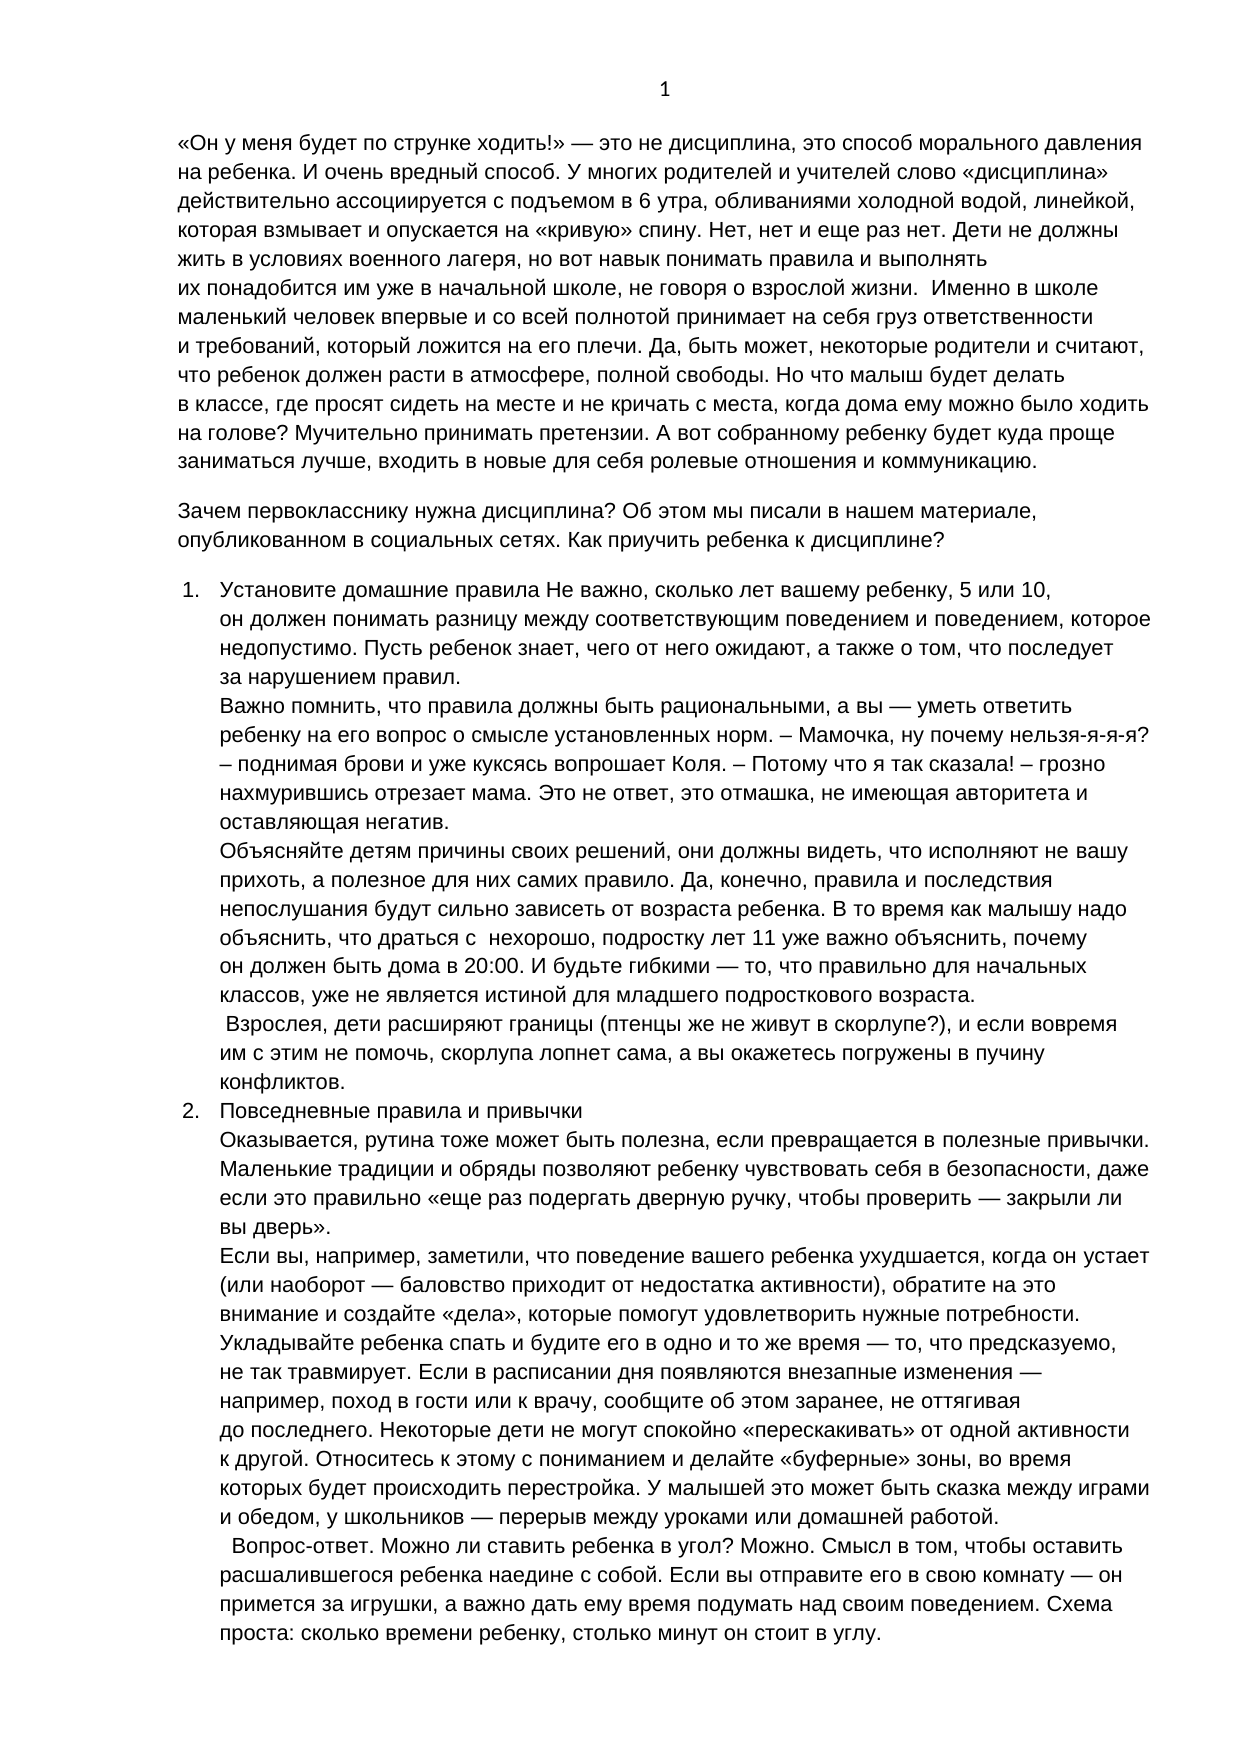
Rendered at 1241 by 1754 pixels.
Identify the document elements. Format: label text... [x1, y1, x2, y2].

list Если вы, например, заметили, что поведение вашего ребенка ухудшается, когда он устает (или наоборот — баловство приходит от недостатка активности), обратите на это внимание и создайте «дела», которые помогут удовлетворить нужные потребности. Укладывайте ребенка спать и будите его в одно и то же время — то, что предсказуемо, не так травмирует. Если в расписании дня появляются внезапные изменения — например, поход в гости или к врачу, сообщите об этом заранее, не оттягивая до последнего. Некоторые дети не могут спокойно «перескакивать» от одной активности к другой. Относитесь к этому с пониманием и делайте «буферные» зоны, во время которых будет происходить перестройка. У малышей это может быть сказка между играми и обедом, у школьников — перерыв между уроками или домашней работой. [219, 1243, 1152, 1529]
text Зачем первокласснику нужна дисциплина? Об этом мы писали в нашем материале, опубликованном в социальных сетях. Как приучить ребенка к дисциплине? [177, 498, 1152, 552]
list Объясняйте детям причины своих решений, они должны видеть, что исполняют не вашу прихоть, а полезное для них самих правило. Да, конечно, правила и последствия непослушания будут сильно зависеть от возраста ребенка. В то время как малышу надо объяснить, что драться с нехорошо, подростку лет 11 уже важно объяснить, почему он должен быть дома в 20:00. И будьте гибкими — то, что правильно для начальных классов, уже не является истиной для младшего подросткового возраста. [219, 838, 1152, 1008]
list Вопрос-ответ. Можно ли ставить ребенка в угол? Можно. Смысл в том, чтобы оставить расшалившегося ребенка наедине с собой. Если вы отправите его в свою комнату — он примется за игрушки, а важно дать ему время подумать над своим поведением. Схема проста: сколько времени ребенку, столько минут он стоит в углу. [219, 1533, 1152, 1645]
list Установите домашние правила Не важно, сколько лет вашему ребенку, 5 или 10, он должен понимать разницу между соответствующим поведением и поведением, которое недопустимо. Пусть ребенок знает, чего от него ожидают, а также о том, что последует за нарушением правил. [182, 577, 1152, 689]
list Оказывается, рутина тоже может быть полезна, если превращается в полезные привычки. Маленькие традиции и обряды позволяют ребенку чувствовать себя в безопасности, даже если это правильно «еще раз подергать дверную ручку, чтобы проверить — закрыли ли вы дверь». [219, 1127, 1152, 1239]
list Важно помнить, что правила должны быть рациональными, а вы — уметь ответить ребенку на его вопрос о смысле установленных норм. – Мамочка, ну почему нельзя-я-я-я? – поднимая брови и уже куксясь вопрошает Коля. – Потому что я так сказала! – грозно нахмурившись отрезает мама. Это не ответ, это отмашка, не имеющая авторитета и оставляющая негатив. [219, 693, 1152, 834]
list Повседневные правила и привычки [182, 1098, 1152, 1123]
list Взрослея, дети расширяют границы (птенцы же не живут в скорлупе?), и если вовремя им с этим не помочь, скорлупа лопнет сама, а вы окажетесь погружены в пучину конфликтов. [219, 1011, 1152, 1094]
text «Он у меня будет по струнке ходить!» — это не дисциплина, это способ морального давления на ребенка. И очень вредный способ. У многих родителей и учителей слово «дисциплина» действительно ассоциируется с подъемом в 6 утра, обливаниями холодной водой, линейкой, которая взмывает и опускается на «кривую» спину. Нет, нет и еще раз нет. Дети не должны жить в условиях военного лагеря, но вот навык понимать правила и выполнять их понадобится им уже в начальной школе, не говоря о взрослой жизни. Именно в школе маленький человек впервые и со всей полнотой принимает на себя груз ответственности и требований, который ложится на его плечи. Да, быть может, некоторые родители и считают, что ребенок должен расти в атмосфере, полной свободы. Но что малыш будет делать в классе, где просят сидеть на месте и не кричать с места, когда дома ему можно было ходить на голове? Мучительно принимать претензии. А вот собранному ребенку будет куда проще заниматься лучше, входить в новые для себя ролевые отношения и коммуникацию. [177, 130, 1152, 474]
